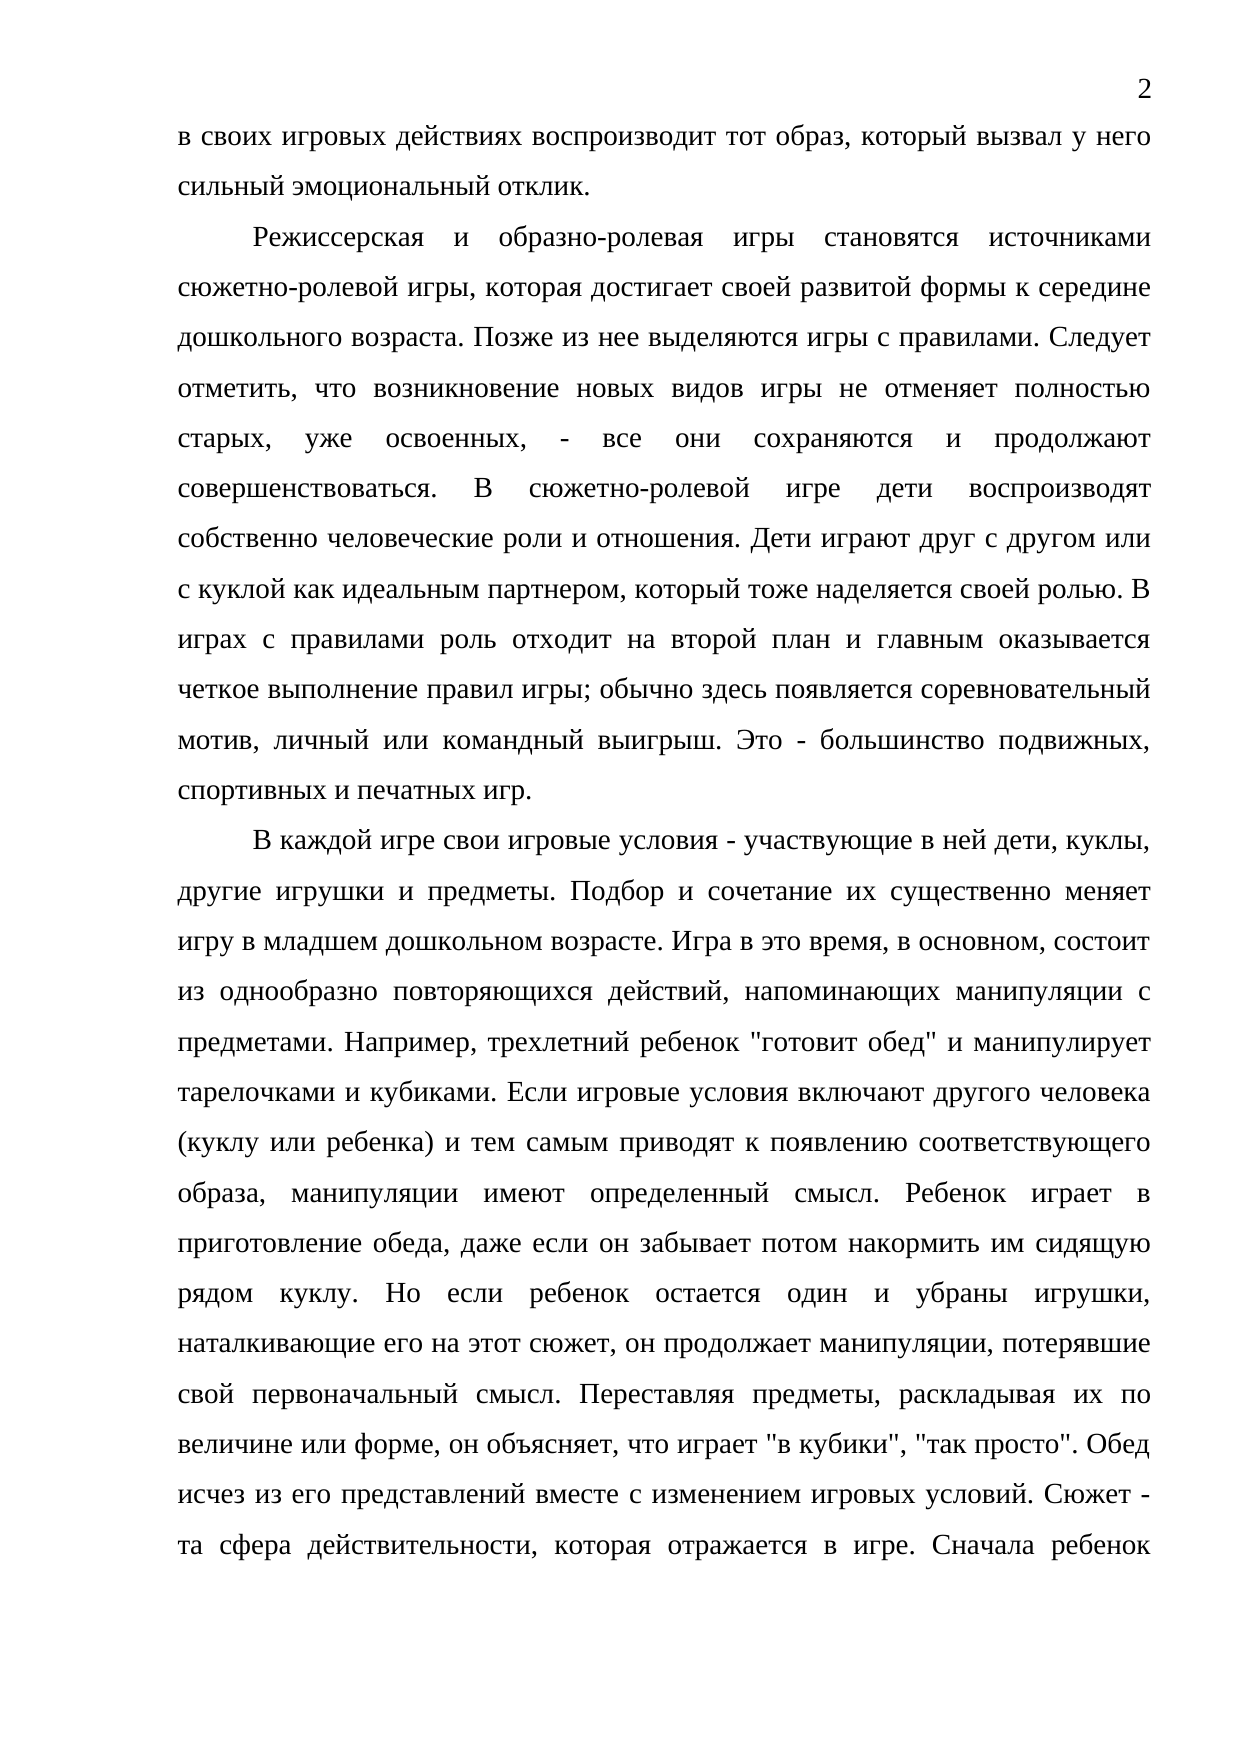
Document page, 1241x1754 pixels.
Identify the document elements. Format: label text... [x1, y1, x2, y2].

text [177, 822, 1152, 1560]
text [177, 118, 1152, 202]
text Режиссерская и образно-ролевая игры становятся источниками сюжетно-ролевой игры, которая достигает своей развитой формы к середине дошкольного возраста. Позже из нее выделяются игры с правилами. Следует отметить, что возникновение новых видов игры не отменяет полностью старых, уже освоенных, - все они сохраняются и продолжают совершенствоваться. В сюжетно-ролевой игре дети воспроизводят собственно человеческие роли и отношения. Дети играют друг с другом или с куклой как идеальным партнером, который тоже наделяется своей ролью. В играх с правилами роль отходит на второй план и главным оказывается четкое выполнение правил игры; обычно здесь появляется соревновательный мотив, личный или командный выигрыш. Это - большинство подвижных, спортивных и печатных игр. [177, 219, 1152, 806]
